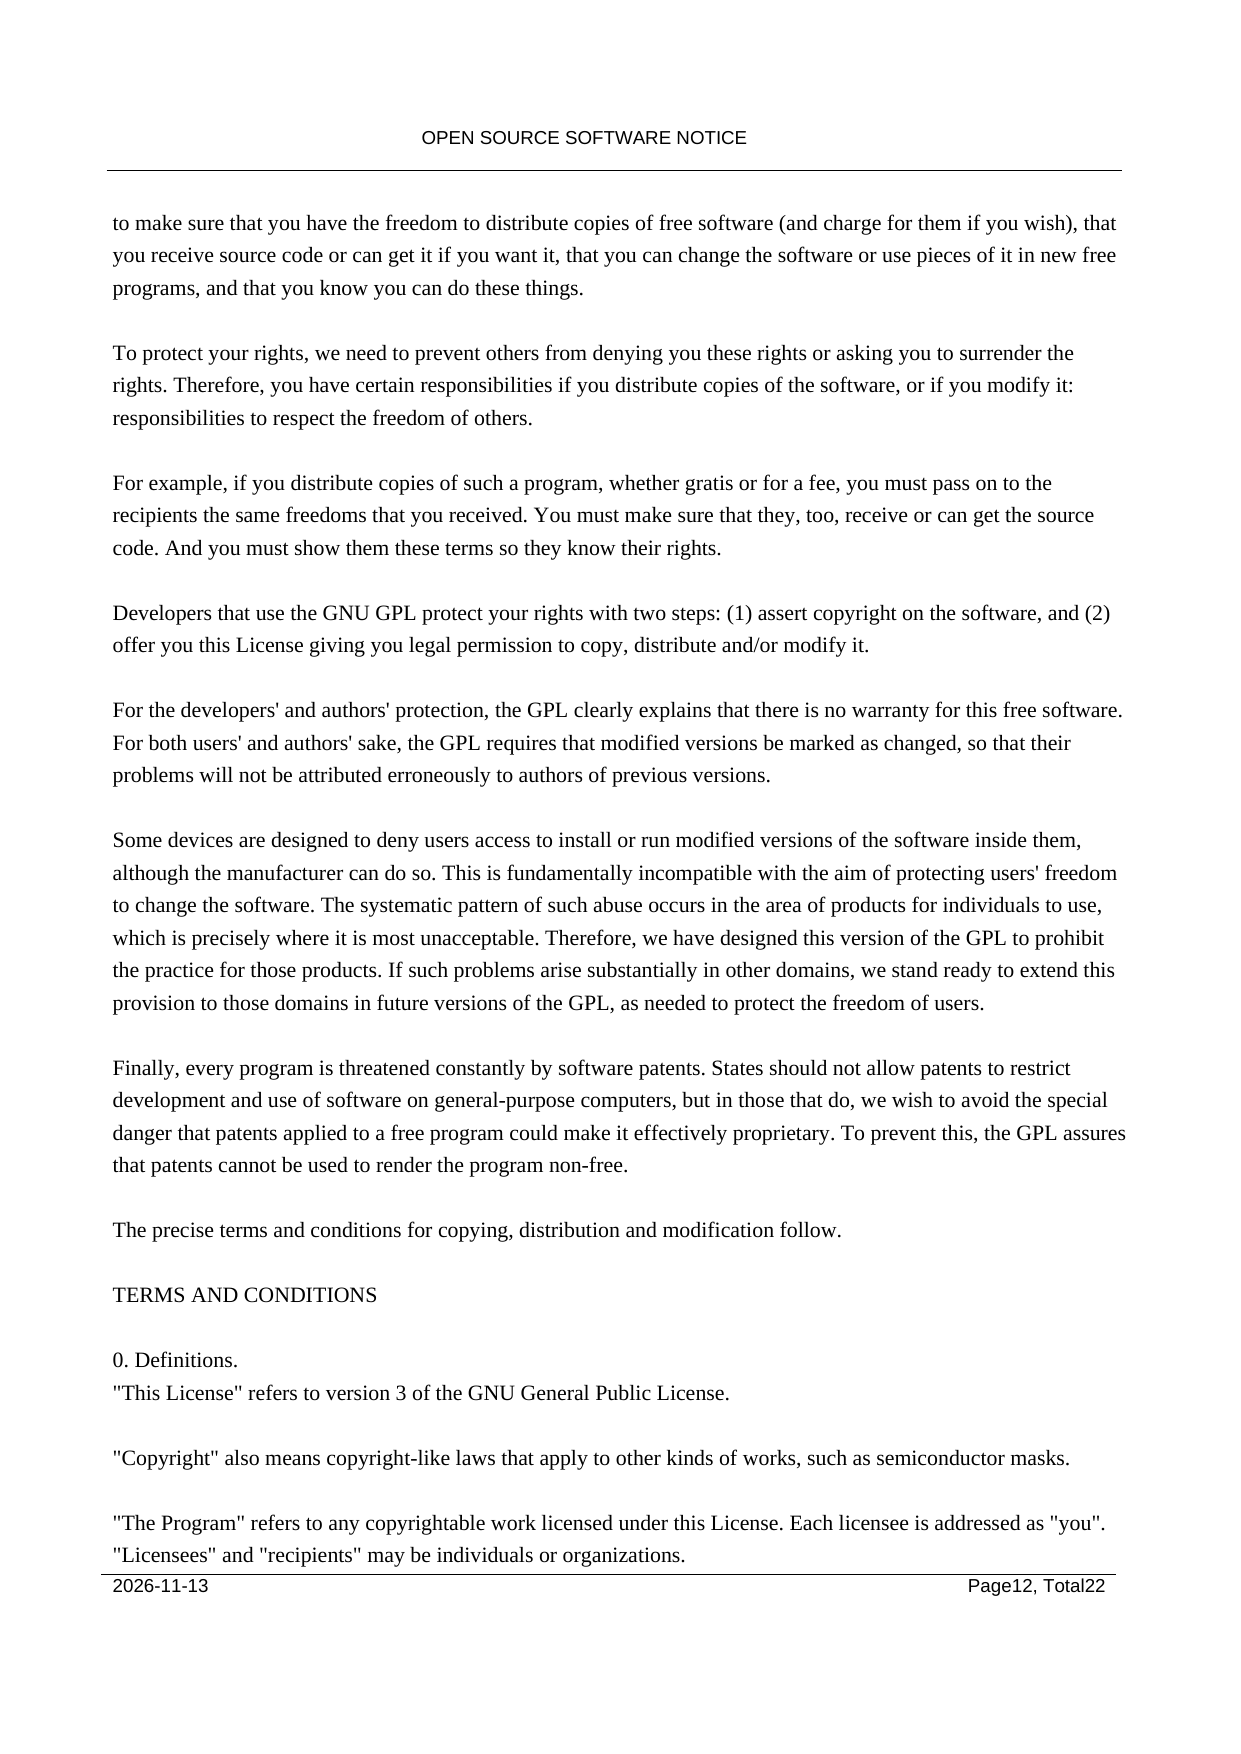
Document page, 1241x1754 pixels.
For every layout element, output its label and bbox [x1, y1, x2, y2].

text [112, 206, 1128, 1571]
